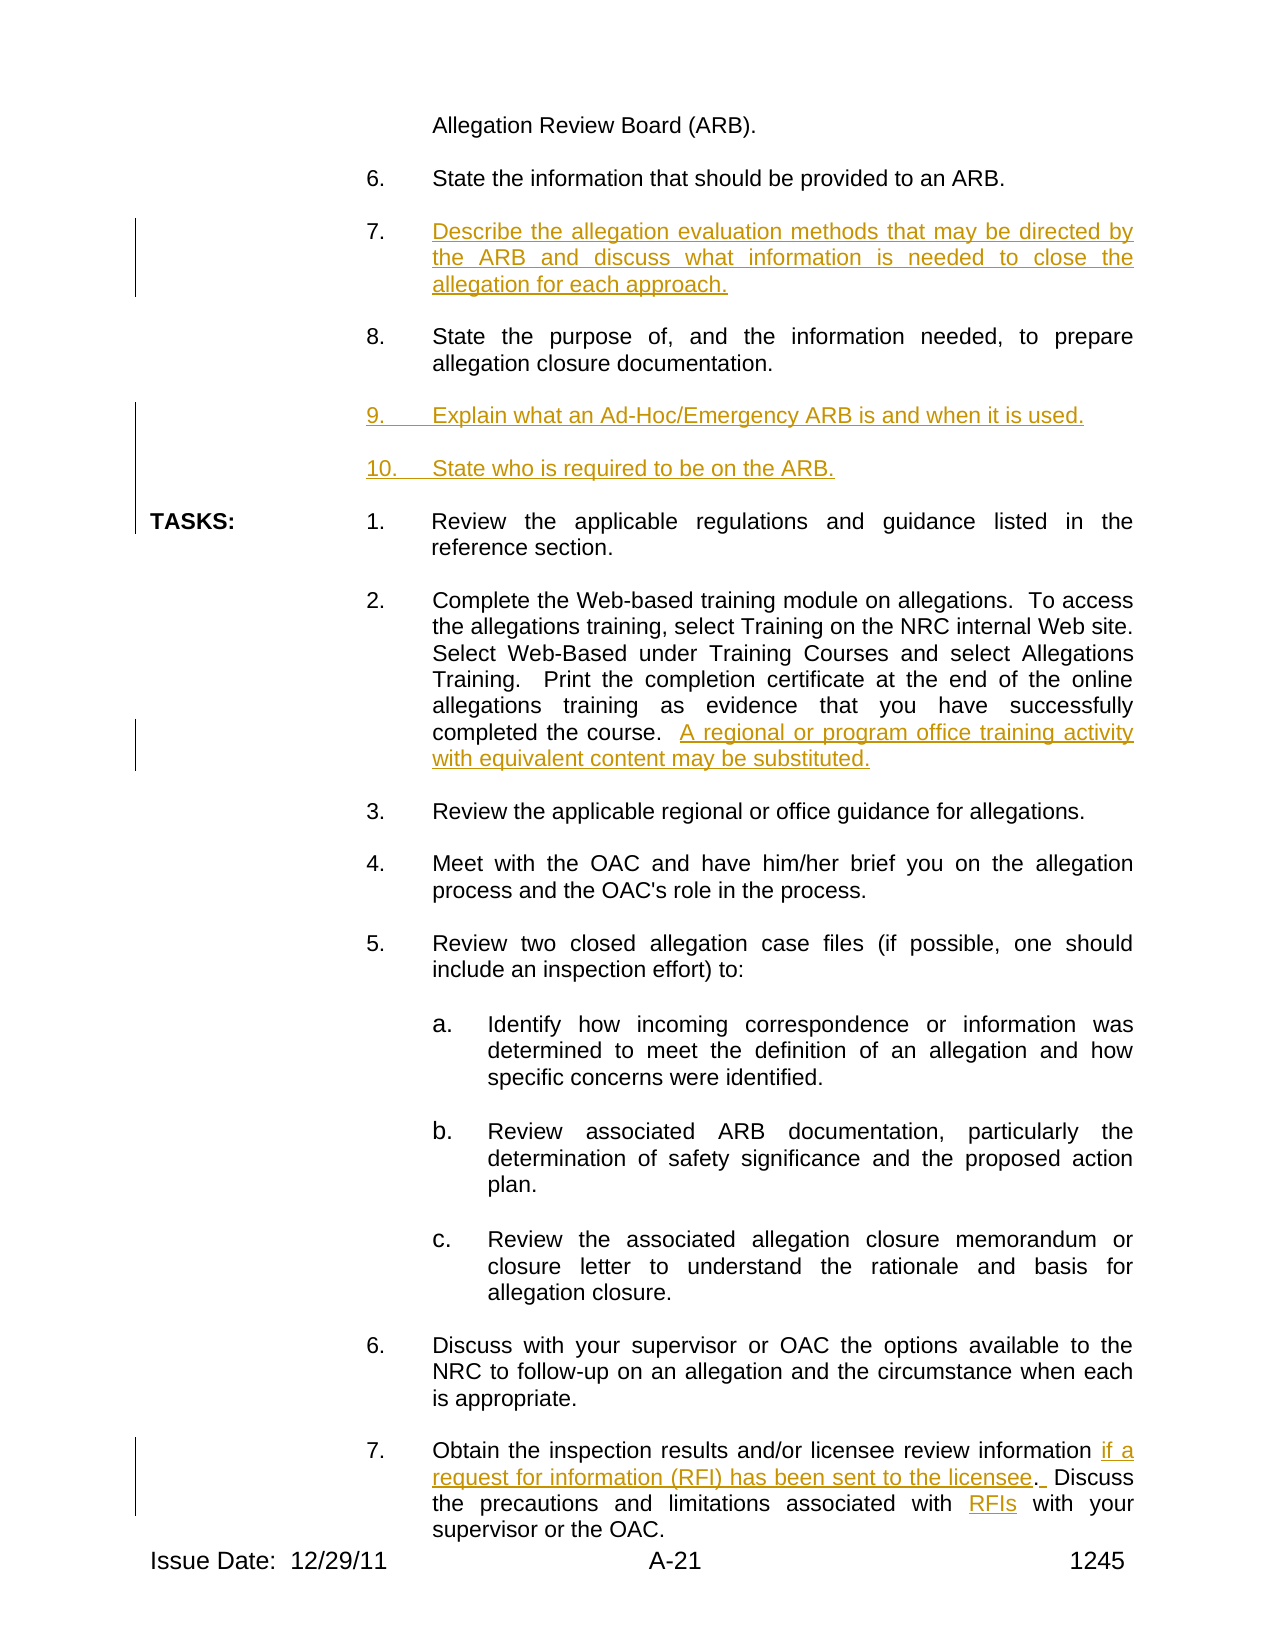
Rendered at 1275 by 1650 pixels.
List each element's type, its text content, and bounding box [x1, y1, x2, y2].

list Review the applicable regional or office guidance for allegations. [366, 798, 1134, 824]
list Complete the Web-based training module on allegations. To access the allegations training, select Training on the NRC internal Web site. Select Web-Based under Training Courses and select Allegations Training. Print the completion certificate at the end of the online allegations training as evidence that you have successfully completed the course. [366, 587, 1134, 771]
list Identify how incoming correspondence or information was determined to meet the definition of an allegation and how specific concerns were identified. [432, 1008, 1134, 1090]
list Review the associated allegation closure memorandum or closure letter to understand the rationale and basis for allegation closure. [432, 1224, 1134, 1306]
list Review two closed allegation case files (if possible, one should include an inspection effort) to: [366, 929, 1134, 982]
list Meet with the OAC and have him/her brief you on the allegation process and the OAC's role in the process. [366, 850, 1134, 903]
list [366, 112, 1134, 139]
list Obtain the inspection results and/or licensee review information . Discuss the precautions and limitations associated with with your supervisor or the OAC. [366, 1437, 1134, 1543]
list State the information that should be provided to an ARB. [366, 165, 1134, 192]
list Review associated ARB documentation, particularly the determination of safety significance and the proposed action plan. [432, 1116, 1134, 1198]
text TASKS: 1. Review the applicable regulations and guidance listed in the reference section. [150, 508, 1134, 561]
list State the purpose of, and the information needed, to prepare allegation closure documentation. [366, 323, 1134, 376]
list Discuss with your supervisor or OAC the options available to the NRC to follow-up on an allegation and the circumstance when each is appropriate. [366, 1332, 1134, 1411]
